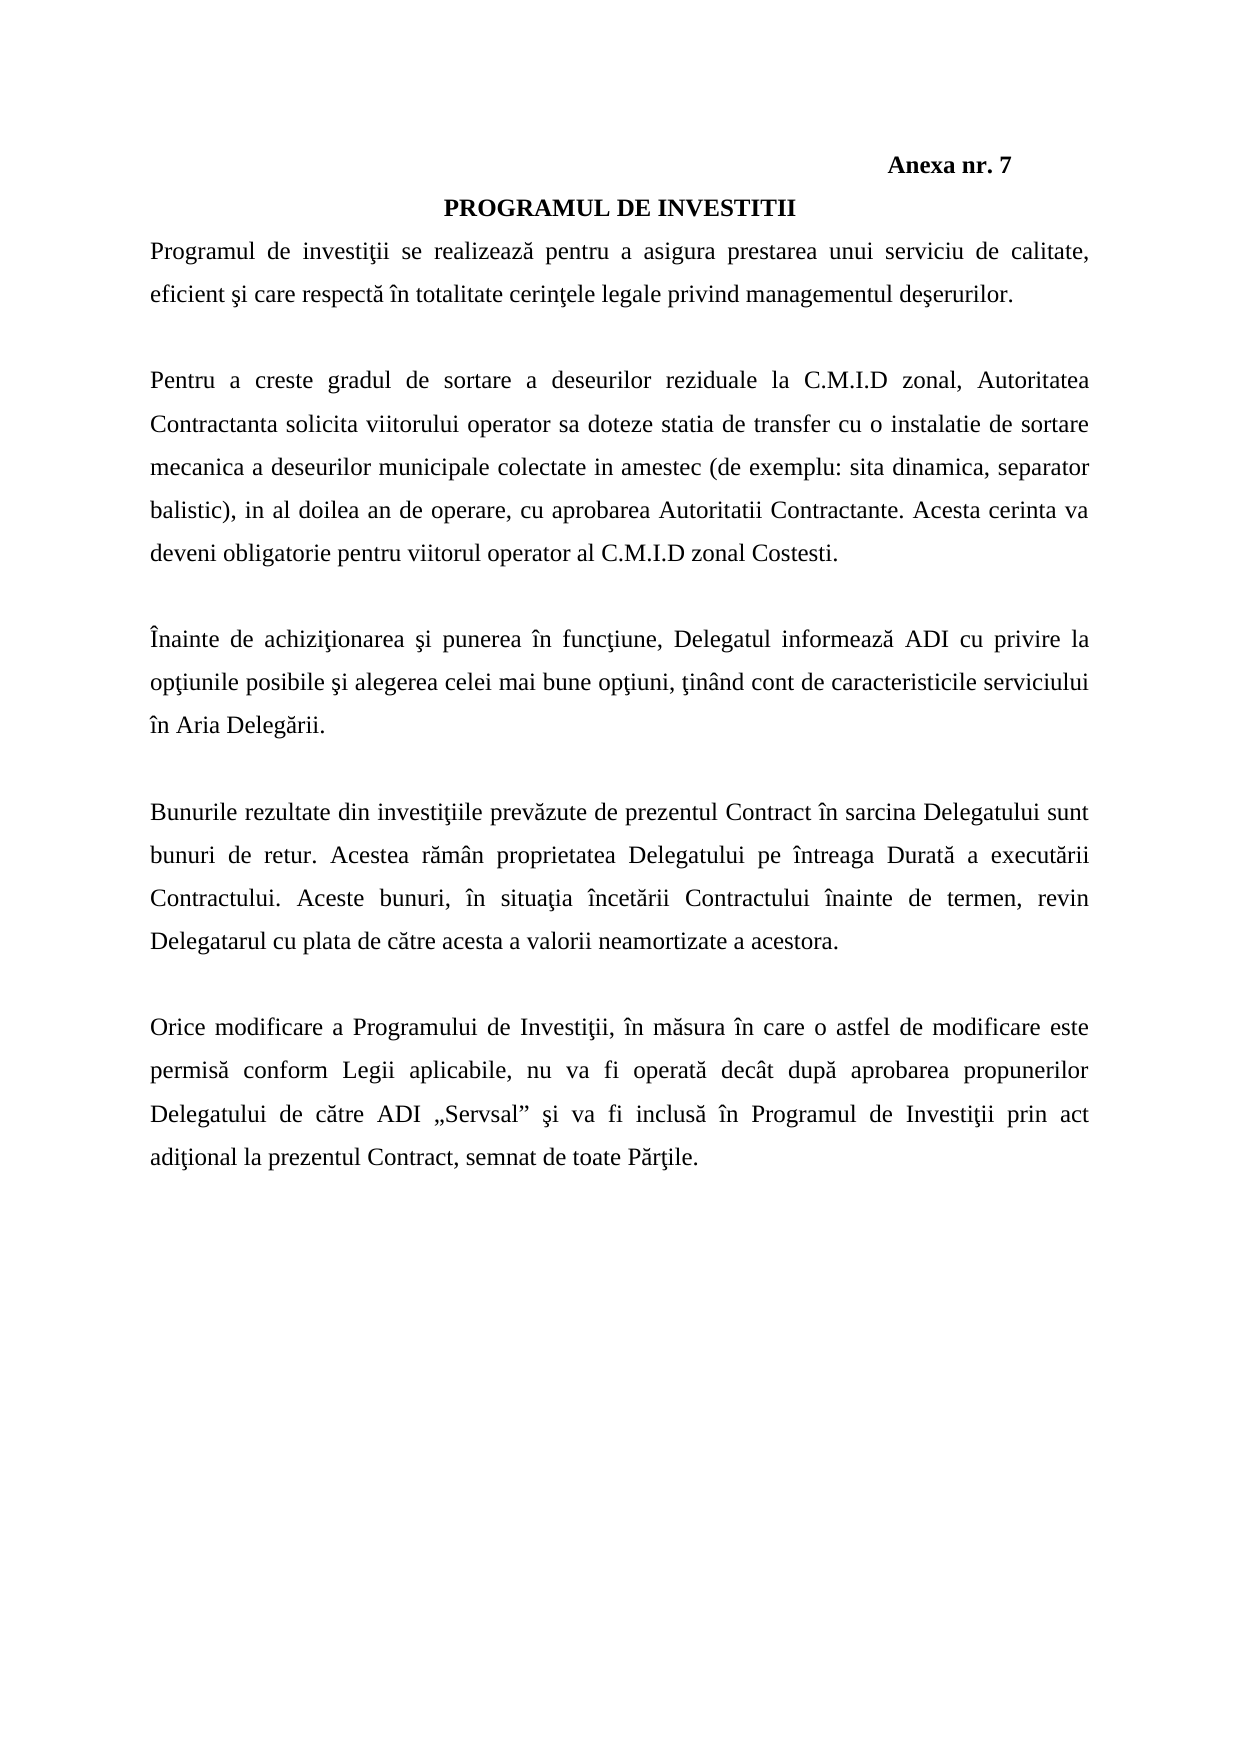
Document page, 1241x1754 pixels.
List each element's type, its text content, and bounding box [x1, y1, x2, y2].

text Programul de investiţii se realizează pentru a asigura prestarea unui serviciu de calitate, eficient şi care respectă în totalitate cerinţele legale privind managementul deşerurilor. [150, 236, 1090, 308]
text Anexa nr. 7 [150, 150, 1090, 179]
text Orice modificare a Programului de Investiţii, în măsura în care o astfel de modificare este permisă conform Legii aplicabile, nu va fi operată decât după aprobarea propunerilor Delegatului de către ADI „Servsal” şi va fi inclusă în Programul de Investiţii prin act adiţional la prezentul Contract, semnat de toate Părţile. [150, 1012, 1090, 1171]
text Bunurile rezultate din investiţiile prevăzute de prezentul Contract în sarcina Delegatului sunt bunuri de retur. Acestea rămân proprietatea Delegatului pe întreaga Durată a executării Contractului. Aceste bunuri, în situaţia încetării Contractului înainte de termen, revin Delegatarul cu plata de către acesta a valorii neamortizate a acestora. [150, 797, 1090, 955]
text PROGRAMUL DE INVESTITII [150, 193, 1090, 222]
text Înainte de achiziţionarea şi punerea în funcţiune, Delegatul informează ADI cu privire la opţiunile posibile şi alegerea celei mai bune opţiuni, ţinând cont de caracteristicile serviciului în Aria Delegării. [150, 624, 1090, 739]
text Pentru a creste gradul de sortare a deseurilor reziduale la C.M.I.D zonal, Autoritatea Contractanta solicita viitorului operator sa doteze statia de transfer cu o instalatie de sortare mecanica a deseurilor municipale colectate in amestec (de exemplu: sita dinamica, separator balistic), in al doilea an de operare, cu aprobarea Autoritatii Contractante. Acesta cerinta va deveni obligatorie pentru viitorul operator al C.M.I.D zonal Costesti. [150, 366, 1090, 567]
